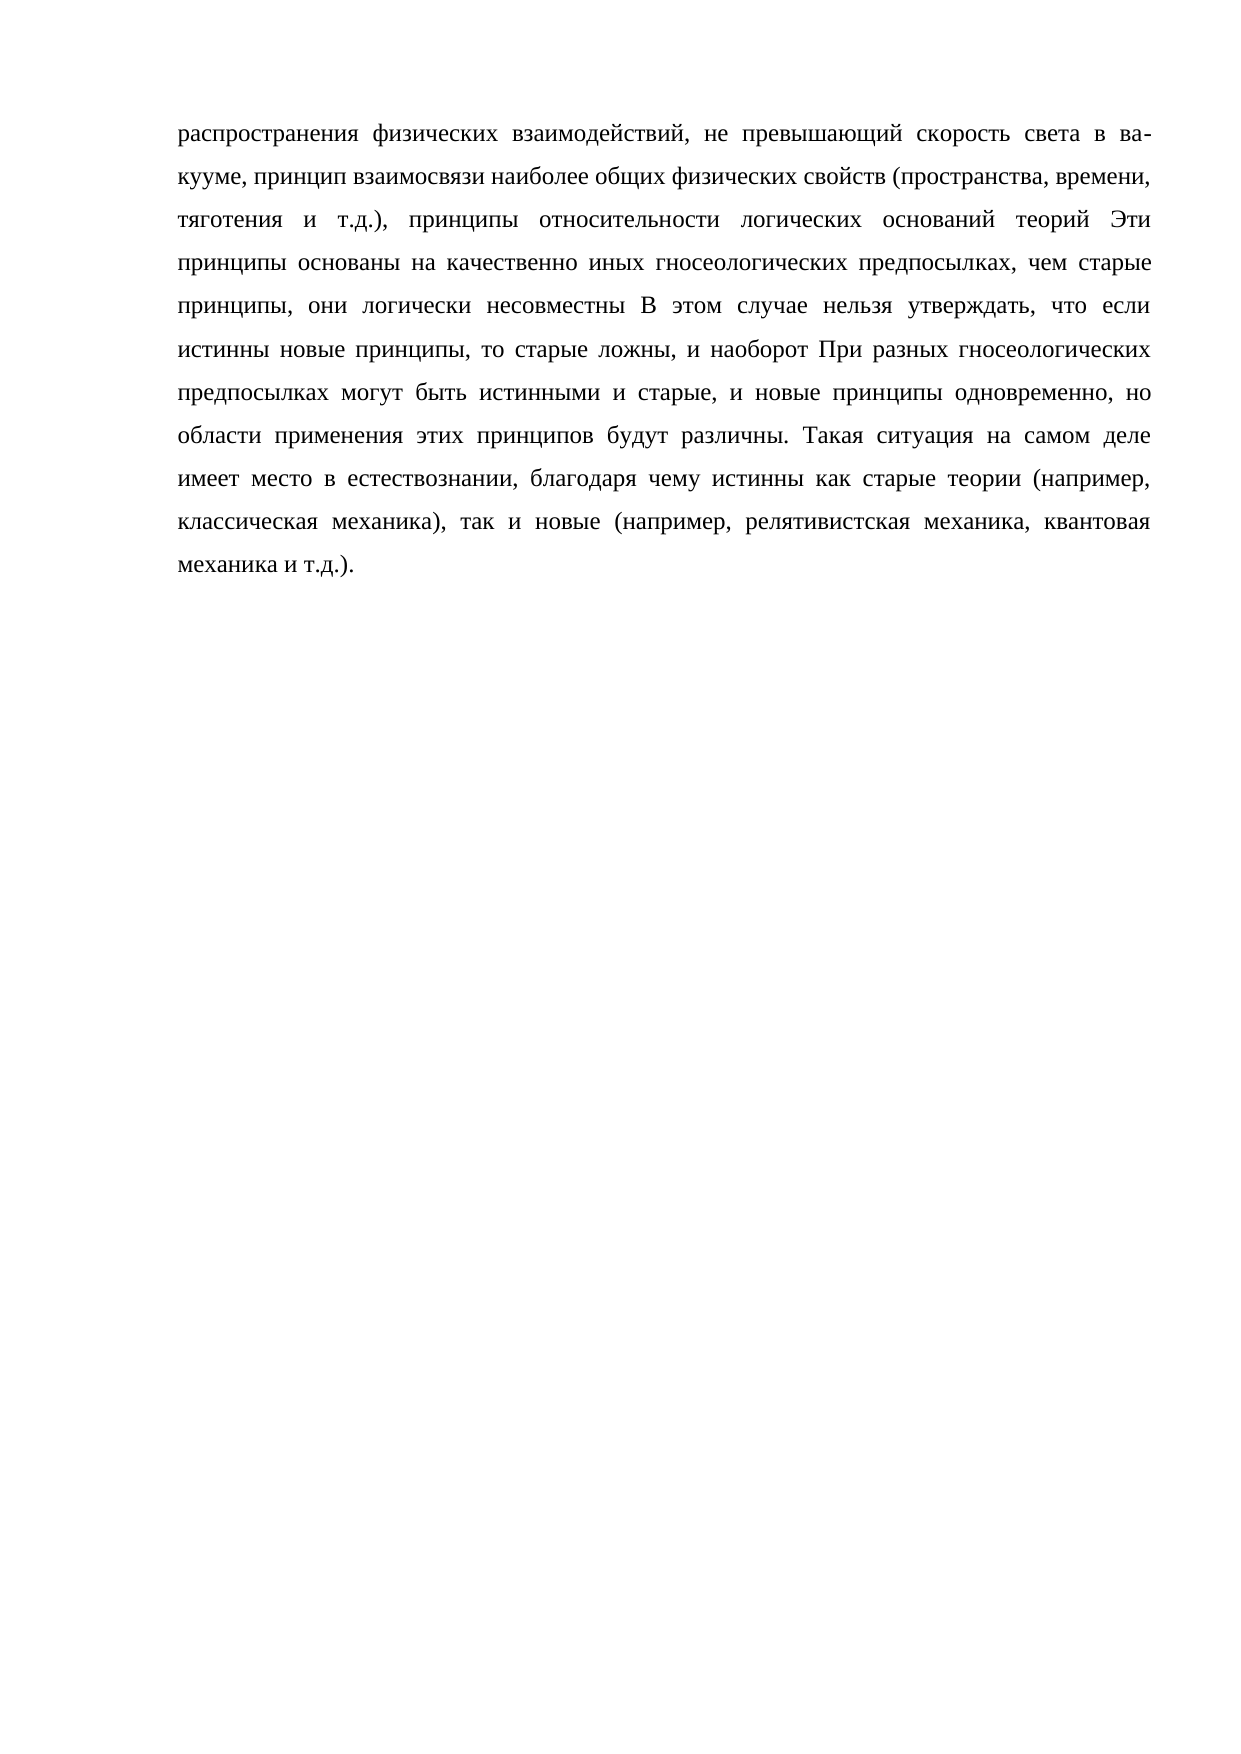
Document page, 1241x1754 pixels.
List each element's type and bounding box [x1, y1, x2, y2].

text [177, 118, 1152, 578]
